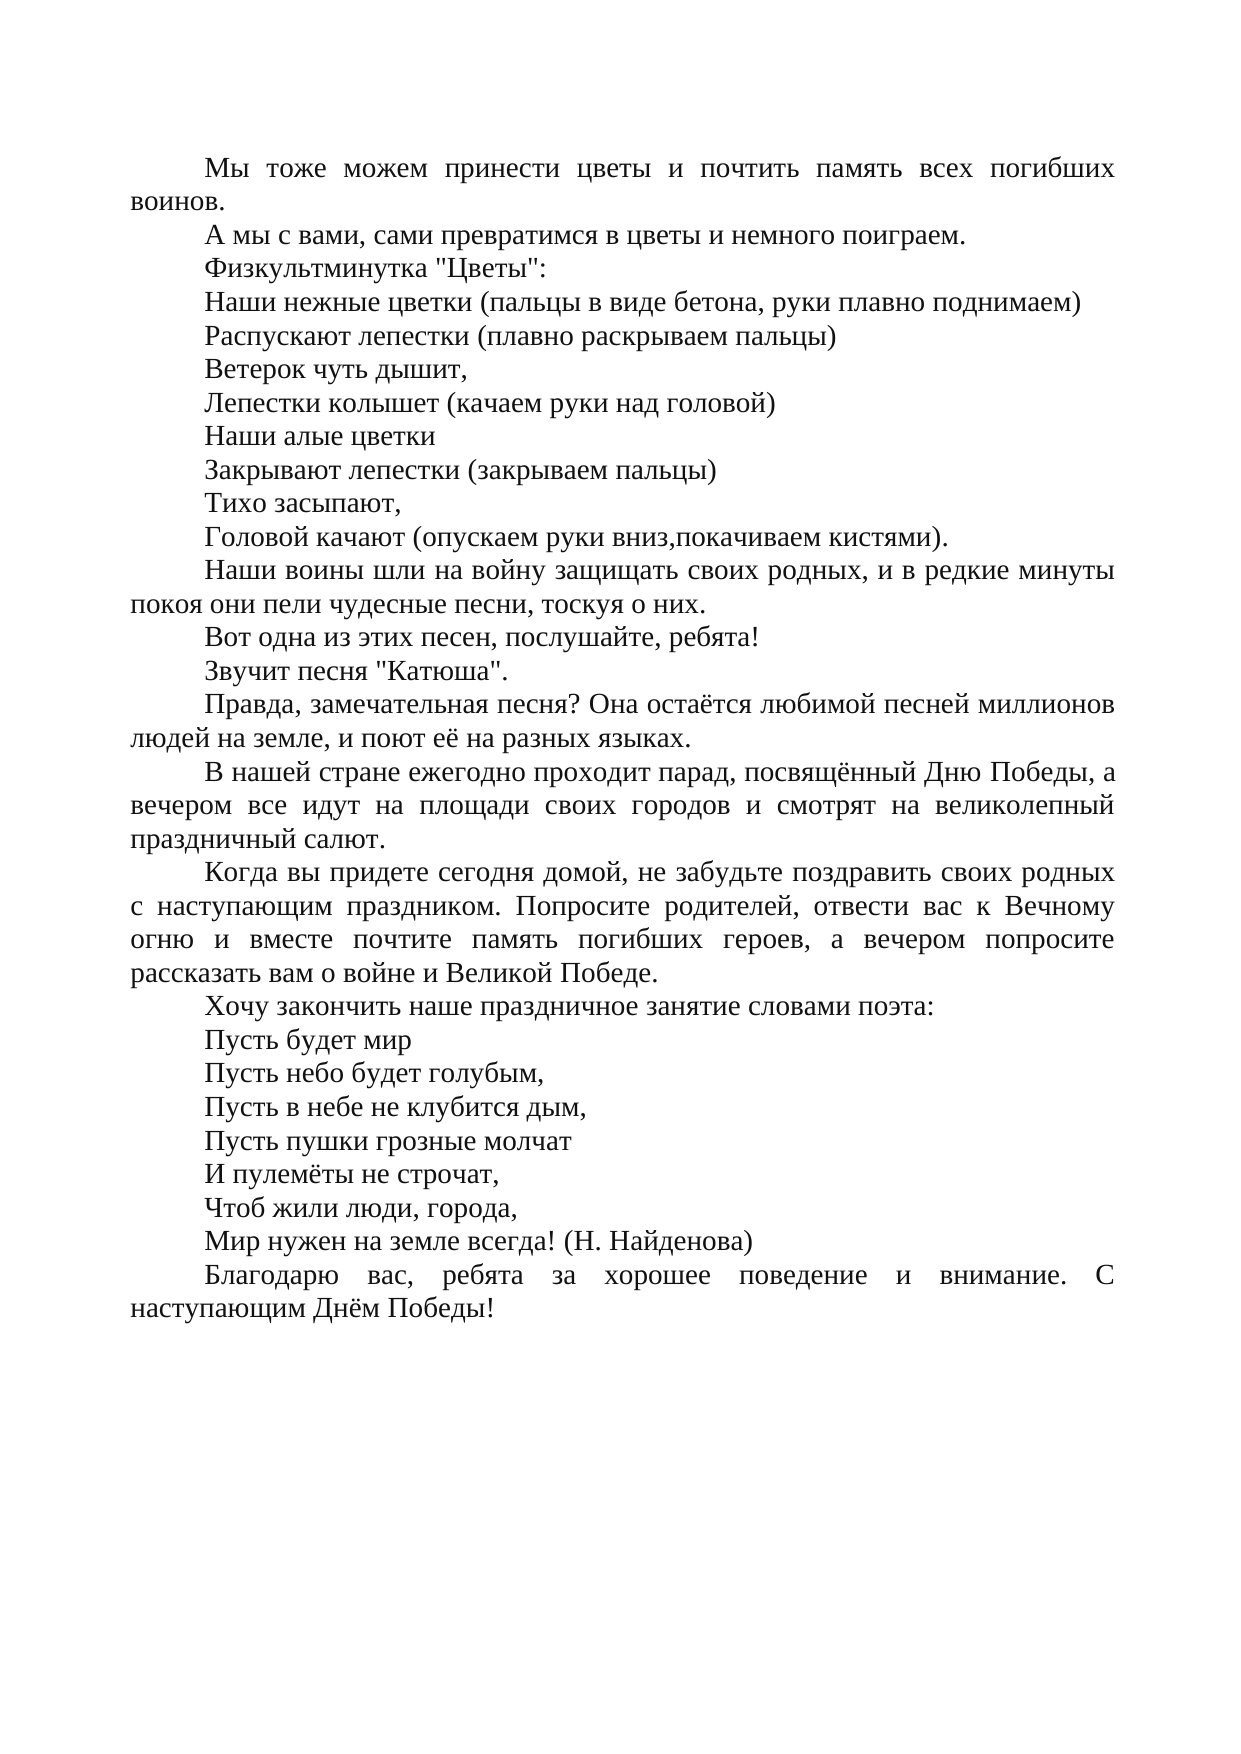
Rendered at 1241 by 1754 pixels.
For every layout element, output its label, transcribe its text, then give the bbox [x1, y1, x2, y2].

text Чтоб жили люди, города, [130, 1190, 1116, 1223]
text Наши воины шли на войну защищать своих родных, и в редкие минуты покоя они пели чудесные песни, тоскуя о них. [130, 552, 1116, 619]
text Физкультминутка "Цветы": [130, 251, 1116, 284]
text Вот одна из этих песен, послушайте, ребята! [130, 619, 1116, 653]
text Звучит песня "Катюша". [130, 653, 1116, 687]
text Наши нежные цветки (пальцы в виде бетона, руки плавно поднимаем) [130, 284, 1116, 318]
text Лепестки колышет (качаем руки над головой) [130, 385, 1116, 418]
text Наши алые цветки [130, 418, 1116, 452]
text Благодарю вас, ребята за хорошее поведение и внимание. С наступающим Днём Победы! [130, 1257, 1116, 1324]
text В нашей стране ежегодно проходит парад, посвящённый Дню Победы, а вечером все идут на площади своих городов и смотрят на великолепный праздничный салют. [130, 754, 1116, 854]
text Правда, замечательная песня? Она остаётся любимой песней миллионов людей на земле, и поют её на разных языках. [130, 687, 1116, 754]
text Распускают лепестки (плавно раскрываем пальцы) [130, 318, 1116, 351]
text Когда вы придете сегодня домой, не забудьте поздравить своих родных с наступающим праздником. Попросите родителей, отвести вас к Вечному огню и вместе почтите память погибших героев, а вечером попросите рассказать вам о войне и Великой Победе. [130, 854, 1116, 988]
text Тихо засыпают, [130, 485, 1116, 519]
text Мир нужен на земле всегда! (Н. Найденова) [130, 1223, 1116, 1257]
text И пулемёты не строчат, [130, 1156, 1116, 1190]
text Головой качают (опускаем руки вниз,покачиваем кистями). [130, 519, 1116, 552]
text Пусть небо будет голубым, [130, 1056, 1116, 1089]
text Ветерок чуть дышит, [130, 351, 1116, 385]
text Пусть пушки грозные молчат [130, 1123, 1116, 1156]
text Закрывают лепестки (закрываем пальцы) [130, 452, 1116, 485]
text Хочу закончить наше праздничное занятие словами поэта: [130, 988, 1116, 1022]
text Пусть в небе не клубится дым, [130, 1089, 1116, 1123]
text Мы тоже можем принести цветы и почтить память всех погибших воинов. [130, 150, 1116, 217]
text А мы с вами, сами превратимся в цветы и немного поиграем. [130, 217, 1116, 251]
text Пусть будет мир [130, 1022, 1116, 1056]
